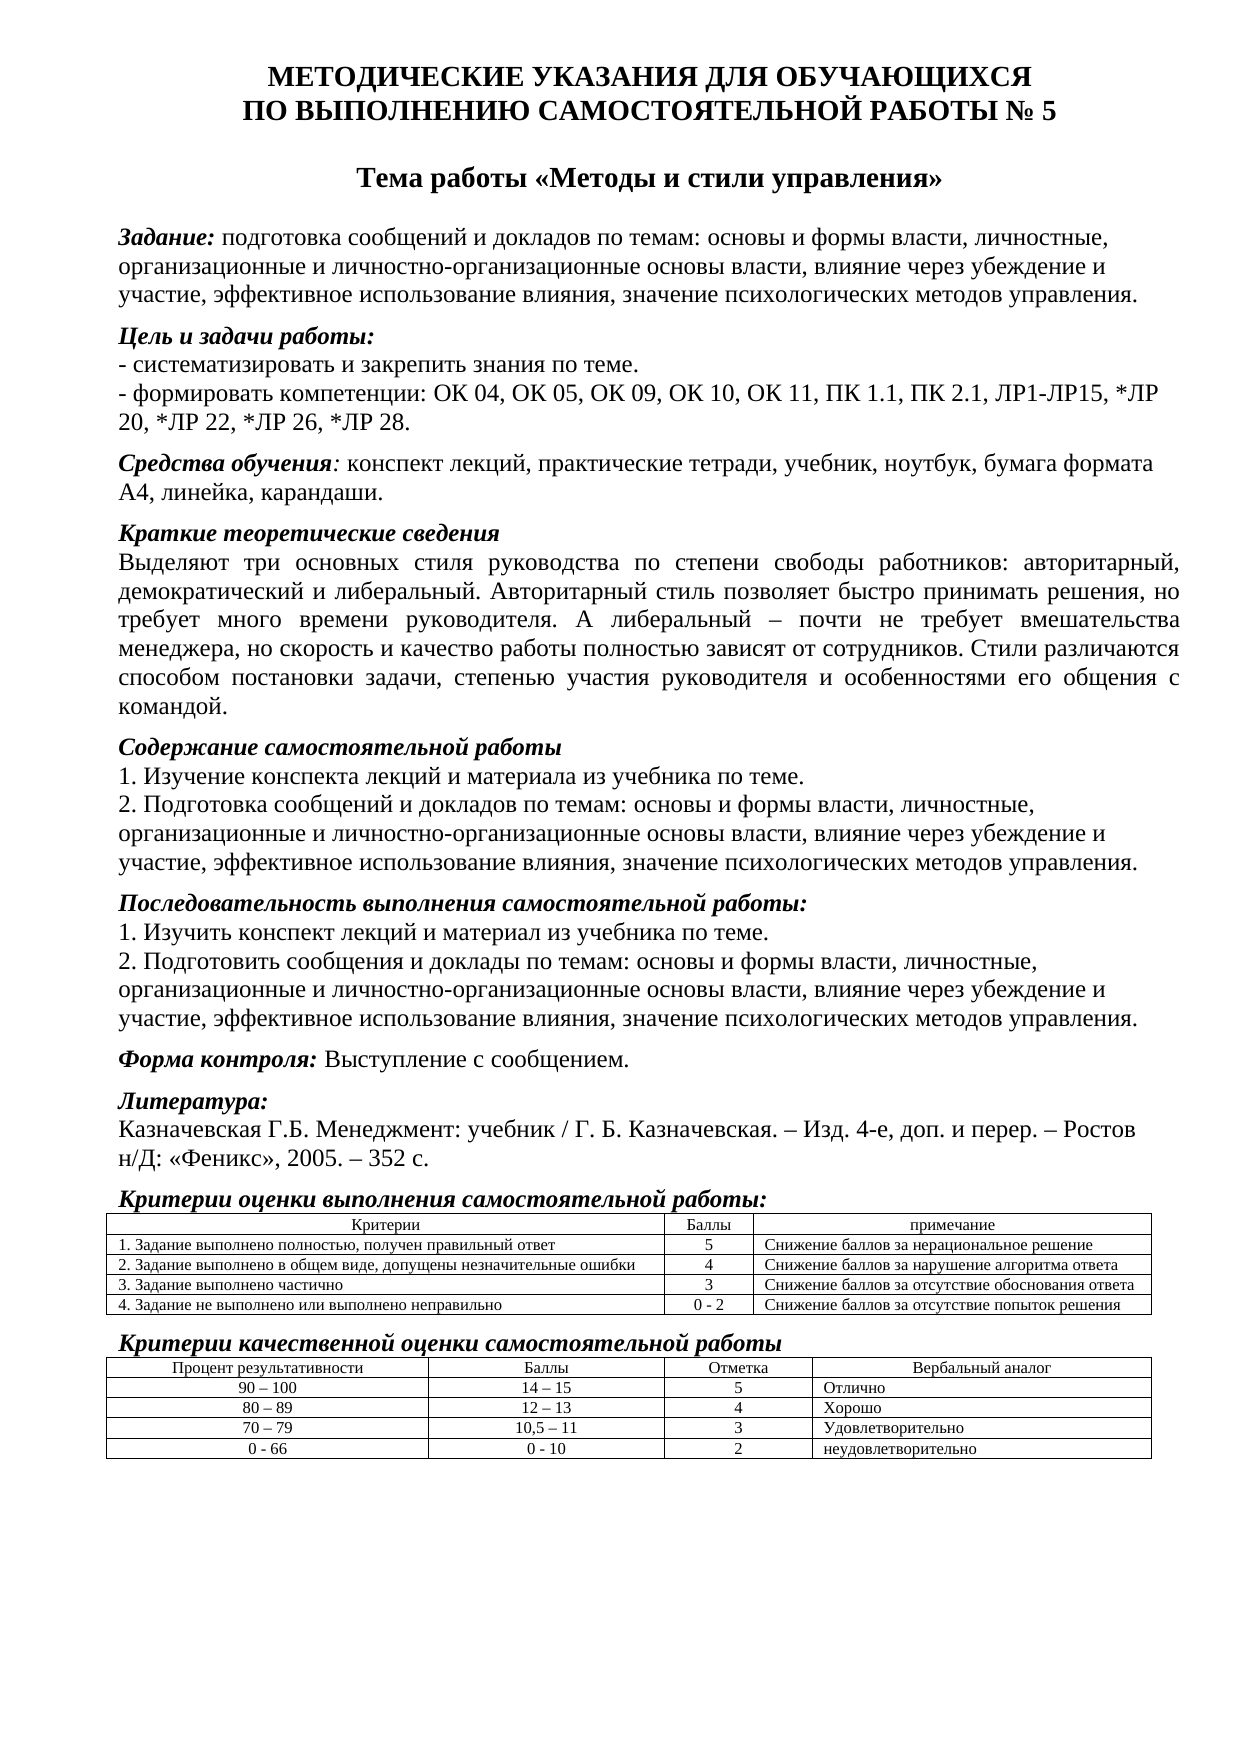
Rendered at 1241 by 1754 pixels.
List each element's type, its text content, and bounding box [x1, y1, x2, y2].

table_header примечание [754, 1214, 1151, 1233]
table_cell 5 [665, 1235, 753, 1254]
table_cell 12 – 13 [429, 1398, 664, 1417]
table_cell 3 [665, 1275, 753, 1294]
table_cell 3 [665, 1418, 812, 1437]
table_cell Снижение баллов за нарушение алгоритма ответа [754, 1255, 1151, 1274]
table_header Критерии [107, 1214, 664, 1233]
table_cell 1. Задание выполнено полностью, получен правильный ответ [107, 1235, 664, 1254]
text Средства обучения: конспект лекций, практические тетради, учебник, ноутбук, бумага формата А4, линейка, карандаши. [118, 448, 1181, 506]
text Литература: [118, 1086, 1181, 1114]
table_header Баллы [429, 1358, 664, 1377]
text Выделяют три основных стиля руководства по степени свободы работников: авторитарный, демократический и либеральный. Авторитарный стиль позволяет быстро принимать решения, но требует много времени руководителя. А либеральный – почти не требует вмешательства менеджера, но скорость и качество работы полностью зависят от сотрудников. Стили различаются способом постановки задачи, степенью участия руководителя и особенностями его общения с командой. [118, 547, 1181, 719]
text МЕТОДИЧЕСКИЕ УКАЗАНИЯ ДЛЯ ОБУЧАЮЩИХСЯ [118, 59, 1181, 93]
text 1. Изучение конспекта лекций и материала из учебника по теме. [118, 761, 1181, 789]
table_header Процент результативности [107, 1358, 428, 1377]
text - систематизировать и закрепить знания по теме. [118, 349, 1181, 378]
text Содержание самостоятельной работы [118, 732, 1181, 761]
table_cell Снижение баллов за отсутствие обоснования ответа [754, 1275, 1151, 1294]
text Последовательность выполнения самостоятельной работы: [118, 888, 1181, 917]
text Критерии оценки выполнения самостоятельной работы: [118, 1184, 1181, 1213]
text ПО ВЫПОЛНЕНИЮ САМОСТОЯТЕЛЬНОЙ РАБОТЫ № 5 [118, 93, 1181, 126]
table_cell 10,5 – 11 [429, 1418, 664, 1437]
text Задание: подготовка сообщений и докладов по темам: основы и формы власти, личностные, организационные и личностно-организационные основы власти, влияние через убеждение и участие, эффективное использование влияния, значение психологических методов управления. [118, 222, 1181, 308]
table_cell 90 – 100 [107, 1378, 428, 1397]
table_cell 14 – 15 [429, 1378, 664, 1397]
table_cell Отлично [813, 1378, 1151, 1397]
table_cell 2 [665, 1439, 812, 1458]
table_cell 0 - 10 [429, 1439, 664, 1458]
table_header Баллы [665, 1214, 753, 1233]
text 2. Подготовка сообщений и докладов по темам: основы и формы власти, личностные, организационные и личностно-организационные основы власти, влияние через убеждение и участие, эффективное использование влияния, значение психологических методов управления. [118, 789, 1181, 876]
table_cell 2. Задание выполнено в общем виде, допущены незначительные ошибки [107, 1255, 664, 1274]
table_cell 3. Задание выполнено частично [107, 1275, 664, 1294]
text Форма контроля: Выступление с сообщением. [118, 1044, 1181, 1073]
text Цель и задачи работы: [118, 321, 1181, 349]
table_cell 70 – 79 [107, 1418, 428, 1437]
text Критерии качественной оценки самостоятельной работы [118, 1328, 1181, 1357]
text Тема работы «Методы и стили управления» [118, 160, 1181, 193]
table_cell 4 [665, 1255, 753, 1274]
table_header Вербальный аналог [813, 1358, 1151, 1377]
table_cell неудовлетворительно [813, 1439, 1151, 1458]
table_header Отметка [665, 1358, 812, 1377]
text Казначевская Г.Б. Менеджмент: учебник / Г. Б. Казначевская. – Изд. 4-е, доп. и перер. – Ростов н/Д: «Феникс», 2005. – 352 с. [118, 1114, 1181, 1172]
table_cell Удовлетворительно [813, 1418, 1151, 1437]
text 2. Подготовить сообщения и доклады по темам: основы и формы власти, личностные, организационные и личностно-организационные основы власти, влияние через убеждение и участие, эффективное использование влияния, значение психологических методов управления. [118, 946, 1181, 1032]
table_cell 5 [665, 1378, 812, 1397]
table_cell 4. Задание не выполнено или выполнено неправильно [107, 1295, 664, 1314]
table_cell Снижение баллов за отсутствие попыток решения [754, 1295, 1151, 1314]
table_cell 4 [665, 1398, 812, 1417]
table_cell Хорошо [813, 1398, 1151, 1417]
table_cell Снижение баллов за нерациональное решение [754, 1235, 1151, 1254]
text - формировать компетенции: ОК 04, ОК 05, ОК 09, ОК 10, ОК 11, ПК 1.1, ПК 2.1, ЛР1-ЛР15, *ЛР 20, *ЛР 22, *ЛР 26, *ЛР 28. [118, 378, 1181, 436]
table_cell 0 - 66 [107, 1439, 428, 1458]
table_cell 0 - 2 [665, 1295, 753, 1314]
text Краткие теоретические сведения [118, 518, 1181, 547]
text 1. Изучить конспект лекций и материал из учебника по теме. [118, 917, 1181, 946]
table_cell 80 – 89 [107, 1398, 428, 1417]
